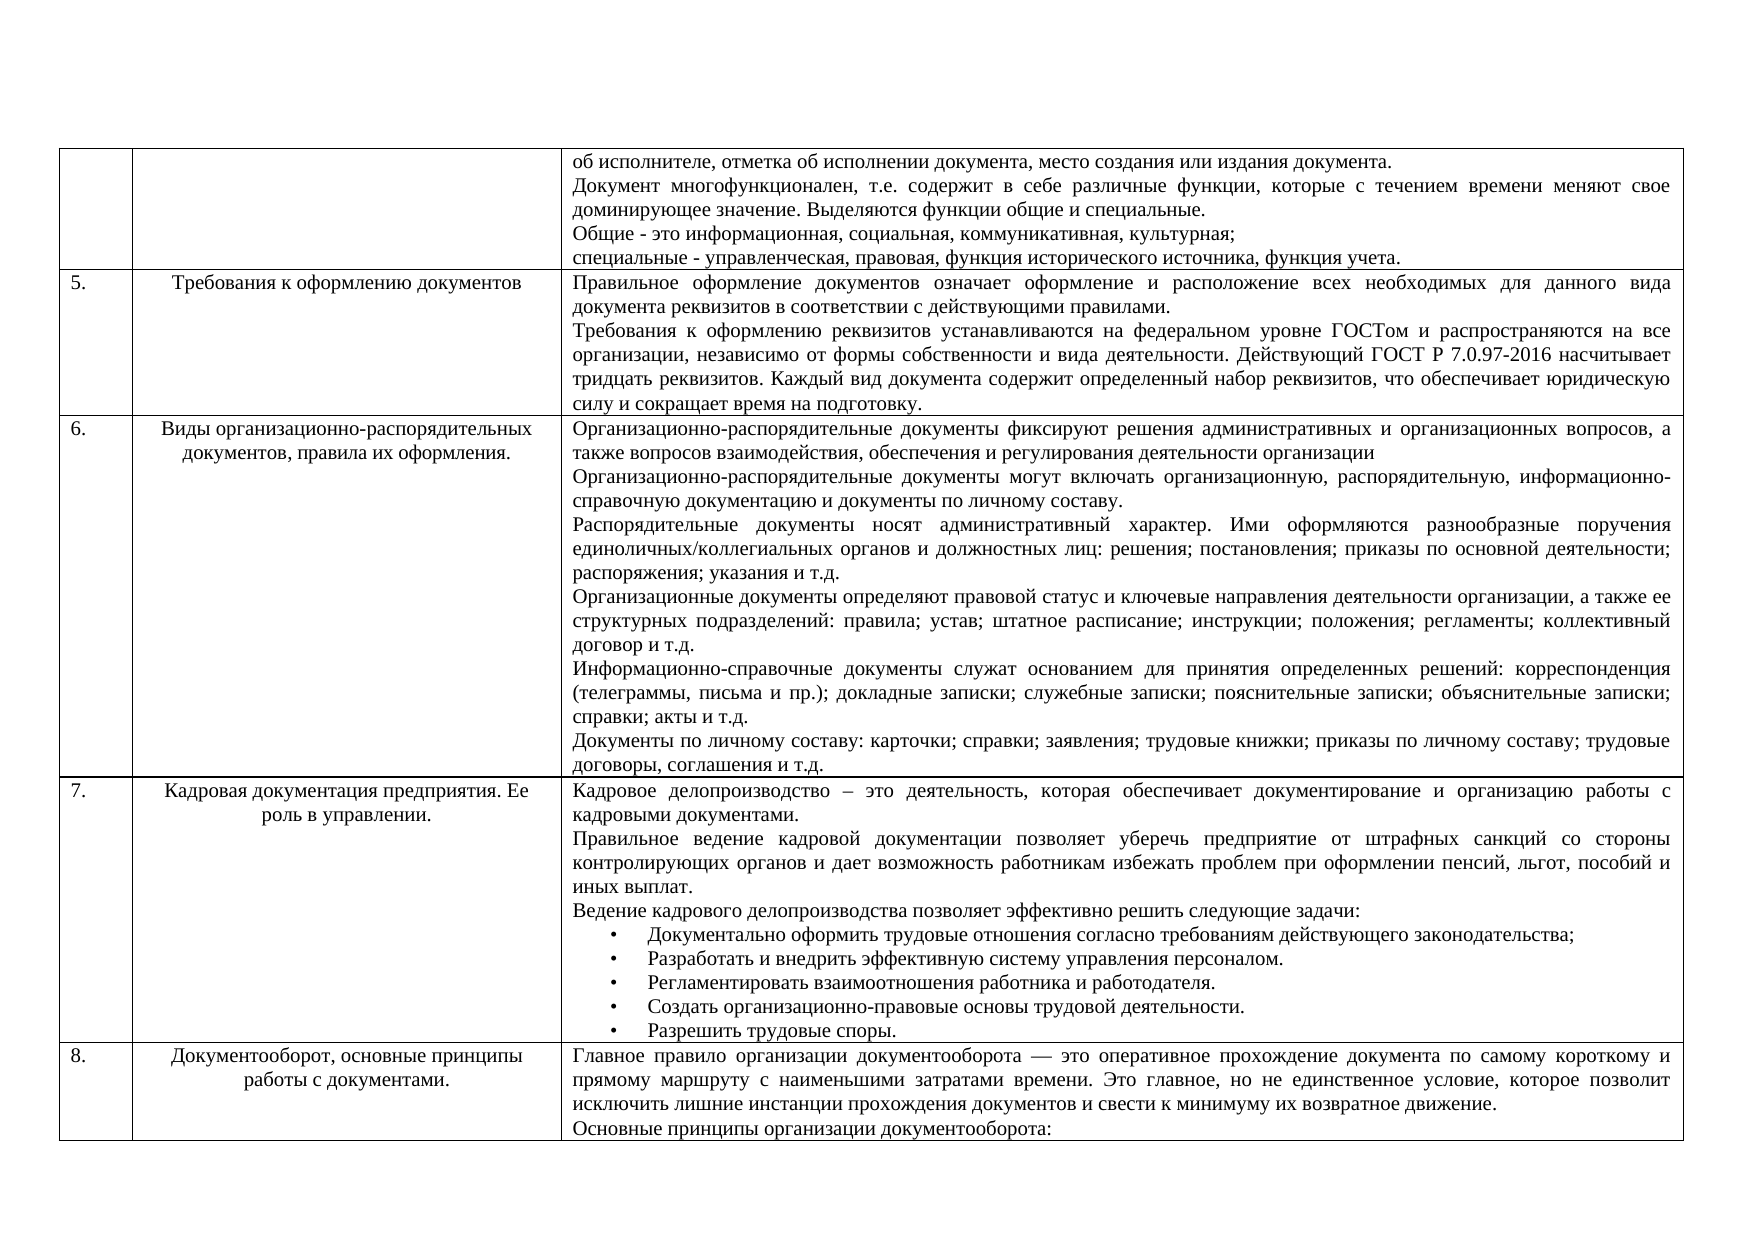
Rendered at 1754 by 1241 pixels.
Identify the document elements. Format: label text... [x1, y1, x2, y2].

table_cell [562, 149, 1683, 269]
table_cell Виды организационно-распорядительных документов, правила их оформления. [133, 416, 561, 776]
table_cell Требования к оформлению документов [133, 270, 561, 414]
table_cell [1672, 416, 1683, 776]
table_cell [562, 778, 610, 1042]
table_cell [60, 1043, 132, 1139]
table_cell [60, 149, 132, 269]
table_cell [60, 416, 132, 776]
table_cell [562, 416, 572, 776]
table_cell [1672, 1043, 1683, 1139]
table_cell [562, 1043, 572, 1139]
table_cell Кадровая документация предприятия. Ее роль в управлении. [133, 778, 561, 1042]
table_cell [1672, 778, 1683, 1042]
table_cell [133, 149, 561, 269]
table_cell Правильное оформление документов означает оформление и расположение всех необходимых для данного вида документа реквизитов в соответствии с действующими правилами. Требования к оформлению реквизитов устанавливаются на федеральном уровне ГОСТом и распространяются на все организации, независимо от формы собственности и вида деятельности. Действующий ГОСТ Р 7.0.97-2016 насчитывает тридцать реквизитов. Каждый вид документа содержит определенный набор реквизитов, что обеспечивает юридическую силу и сокращает время на подготовку. [562, 270, 1683, 414]
table_cell [60, 778, 132, 1042]
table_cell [133, 1043, 561, 1139]
table_cell [60, 270, 132, 414]
